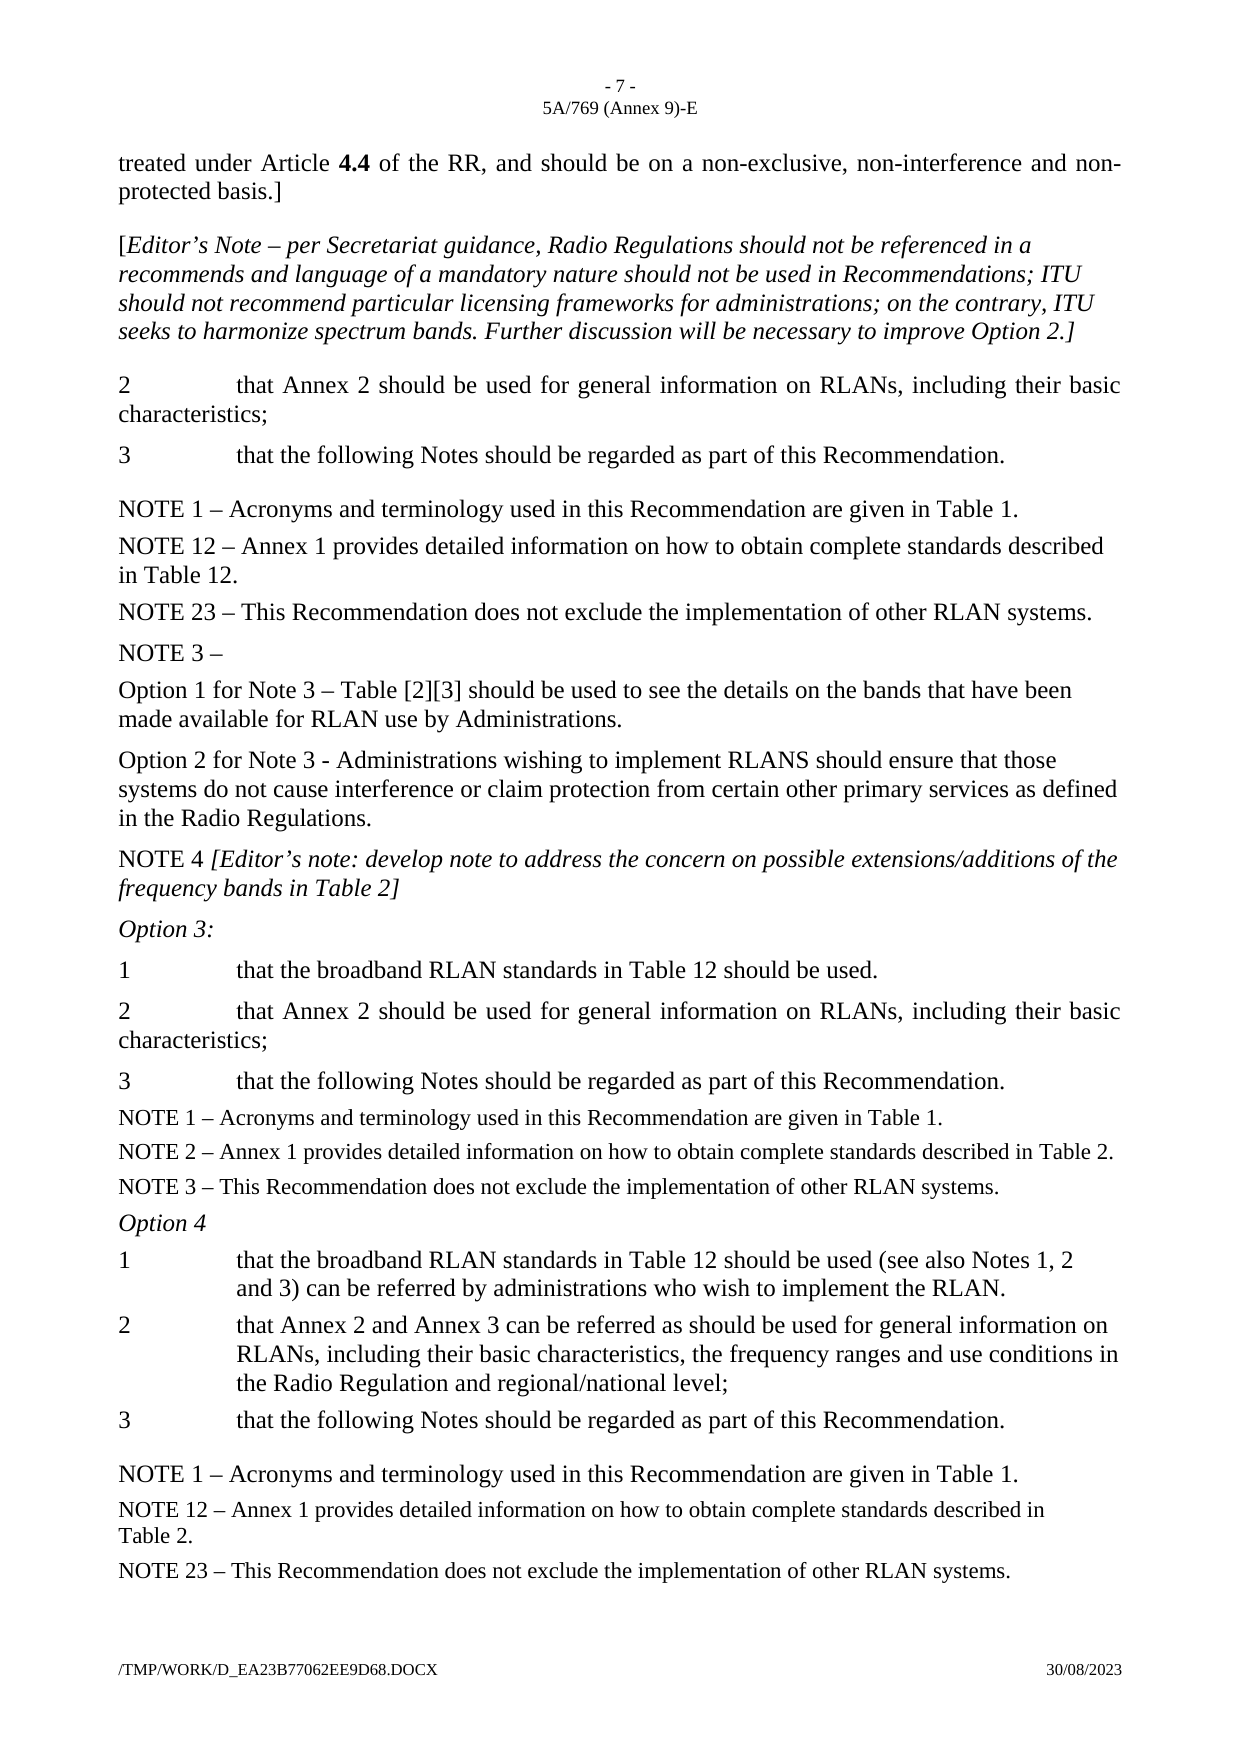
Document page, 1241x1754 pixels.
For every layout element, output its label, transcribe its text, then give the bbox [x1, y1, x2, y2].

text NOTE – Annex 1 provides detailed information on how to obtain complete standards described in Table . [118, 531, 1122, 588]
text NOTE – Annex 1 provides detailed information on how to obtain complete standards described in Table 2. [118, 1496, 1122, 1549]
text that Annex 2 general information on RLANs, including their basic characteristics [118, 1311, 1122, 1397]
text : [118, 914, 1122, 943]
text . [118, 1103, 1122, 1130]
text NOTE – This Recommendation does not exclude the implementation of other RLAN systems. [118, 1557, 1122, 1583]
text that the following Notes should be regarded as part of this Recommendation [118, 1405, 1122, 1434]
text 2 that Annex 2 should be used for general information on RLANs, including their basic characteristics; [118, 370, 1122, 428]
text NOTE – This Recommendation does not exclude the implementation of other RLAN systems. [118, 597, 1122, 626]
text 3 that the following Notes should be regarded as part of this Recommendation. [118, 440, 1122, 469]
text that the broadband RLAN standards in Table should be used [118, 955, 1122, 984]
text that the broadband RLAN standards in Table [118, 1245, 1122, 1302]
